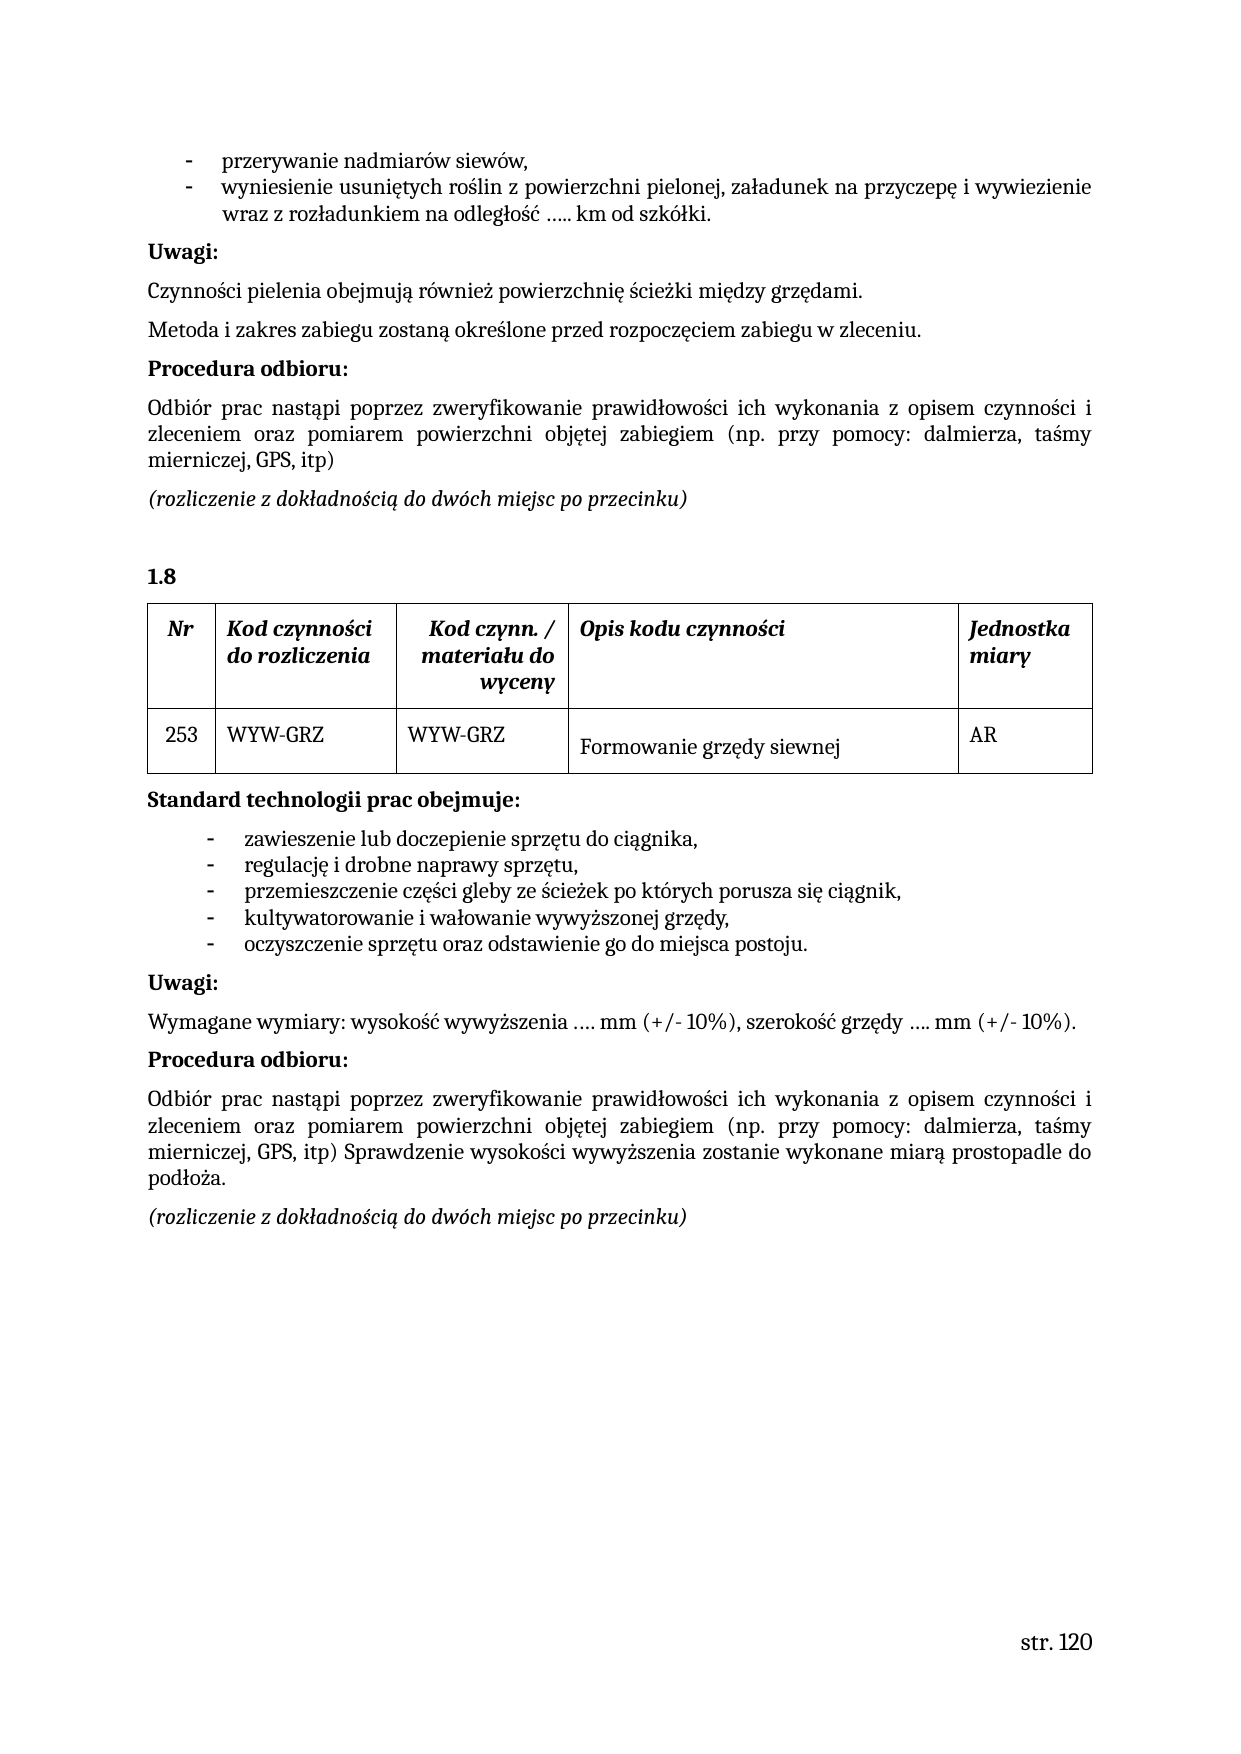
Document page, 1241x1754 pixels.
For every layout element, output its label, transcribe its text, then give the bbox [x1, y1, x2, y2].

text Czynności pielenia obejmują również powierzchnię ścieżki między grzędami. [148, 278, 1093, 304]
list przemieszczenie części gleby ze ścieżek po których porusza się ciągnik, [207, 878, 1093, 904]
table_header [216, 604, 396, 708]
text Metoda i zakres zabiegu zostaną określone przed rozpoczęciem zabiegu w zleceniu. [148, 317, 1093, 343]
text Odbiór prac nastąpi poprzez zweryfikowanie prawidłowości ich wykonania z opisem czynności i zleceniem oraz pomiarem powierzchni objętej zabiegiem (np. przy pomocy: dalmierza, taśmy mierniczej, GPS, itp) Sprawdzenie wysokości wywyższenia zostanie wykonane miarą prostopadle do podłoża. [148, 1086, 1093, 1192]
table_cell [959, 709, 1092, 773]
text Wymagane wymiary: wysokość wywyższenia .… mm (+/- 10%), szerokość grzędy …. mm (+/- 10%). [148, 1008, 1093, 1035]
list zawieszenie lub doczepienie sprzętu do ciągnika, [207, 825, 1093, 852]
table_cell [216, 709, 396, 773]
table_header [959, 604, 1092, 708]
list przerywanie nadmiarów siewów, [185, 148, 1093, 174]
list wyniesienie usuniętych roślin z powierzchni pielonej, załadunek na przyczepę i wywiezienie wraz z rozładunkiem na odległość ….. km od szkółki. [185, 174, 1093, 227]
text (rozliczenie z dokładnością do dwóch miejsc po przecinku) [148, 1204, 1093, 1230]
text Uwagi: [148, 969, 1093, 996]
text (rozliczenie z dokładnością do dwóch miejsc po przecinku) [148, 486, 1093, 512]
list regulację i drobne naprawy sprzętu, [207, 852, 1093, 878]
list oczyszczenie sprzętu oraz odstawienie go do miejsca postoju. [207, 931, 1093, 957]
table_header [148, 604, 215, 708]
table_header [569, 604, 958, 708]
text 1.8 [148, 564, 1093, 590]
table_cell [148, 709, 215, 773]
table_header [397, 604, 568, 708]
list kultywatorowanie i wałowanie wywyższonej grzędy, [207, 904, 1093, 931]
text Standard technologii prac obejmuje: [148, 786, 1093, 813]
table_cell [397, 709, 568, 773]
text Odbiór prac nastąpi poprzez zweryfikowanie prawidłowości ich wykonania z opisem czynności i zleceniem oraz pomiarem powierzchni objętej zabiegiem (np. przy pomocy: dalmierza, taśmy mierniczej, GPS, itp) [148, 394, 1093, 474]
text Procedura odbioru: [148, 356, 1093, 382]
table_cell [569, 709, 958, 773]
text Procedura odbioru: [148, 1047, 1093, 1074]
text Uwagi: [148, 239, 1093, 266]
